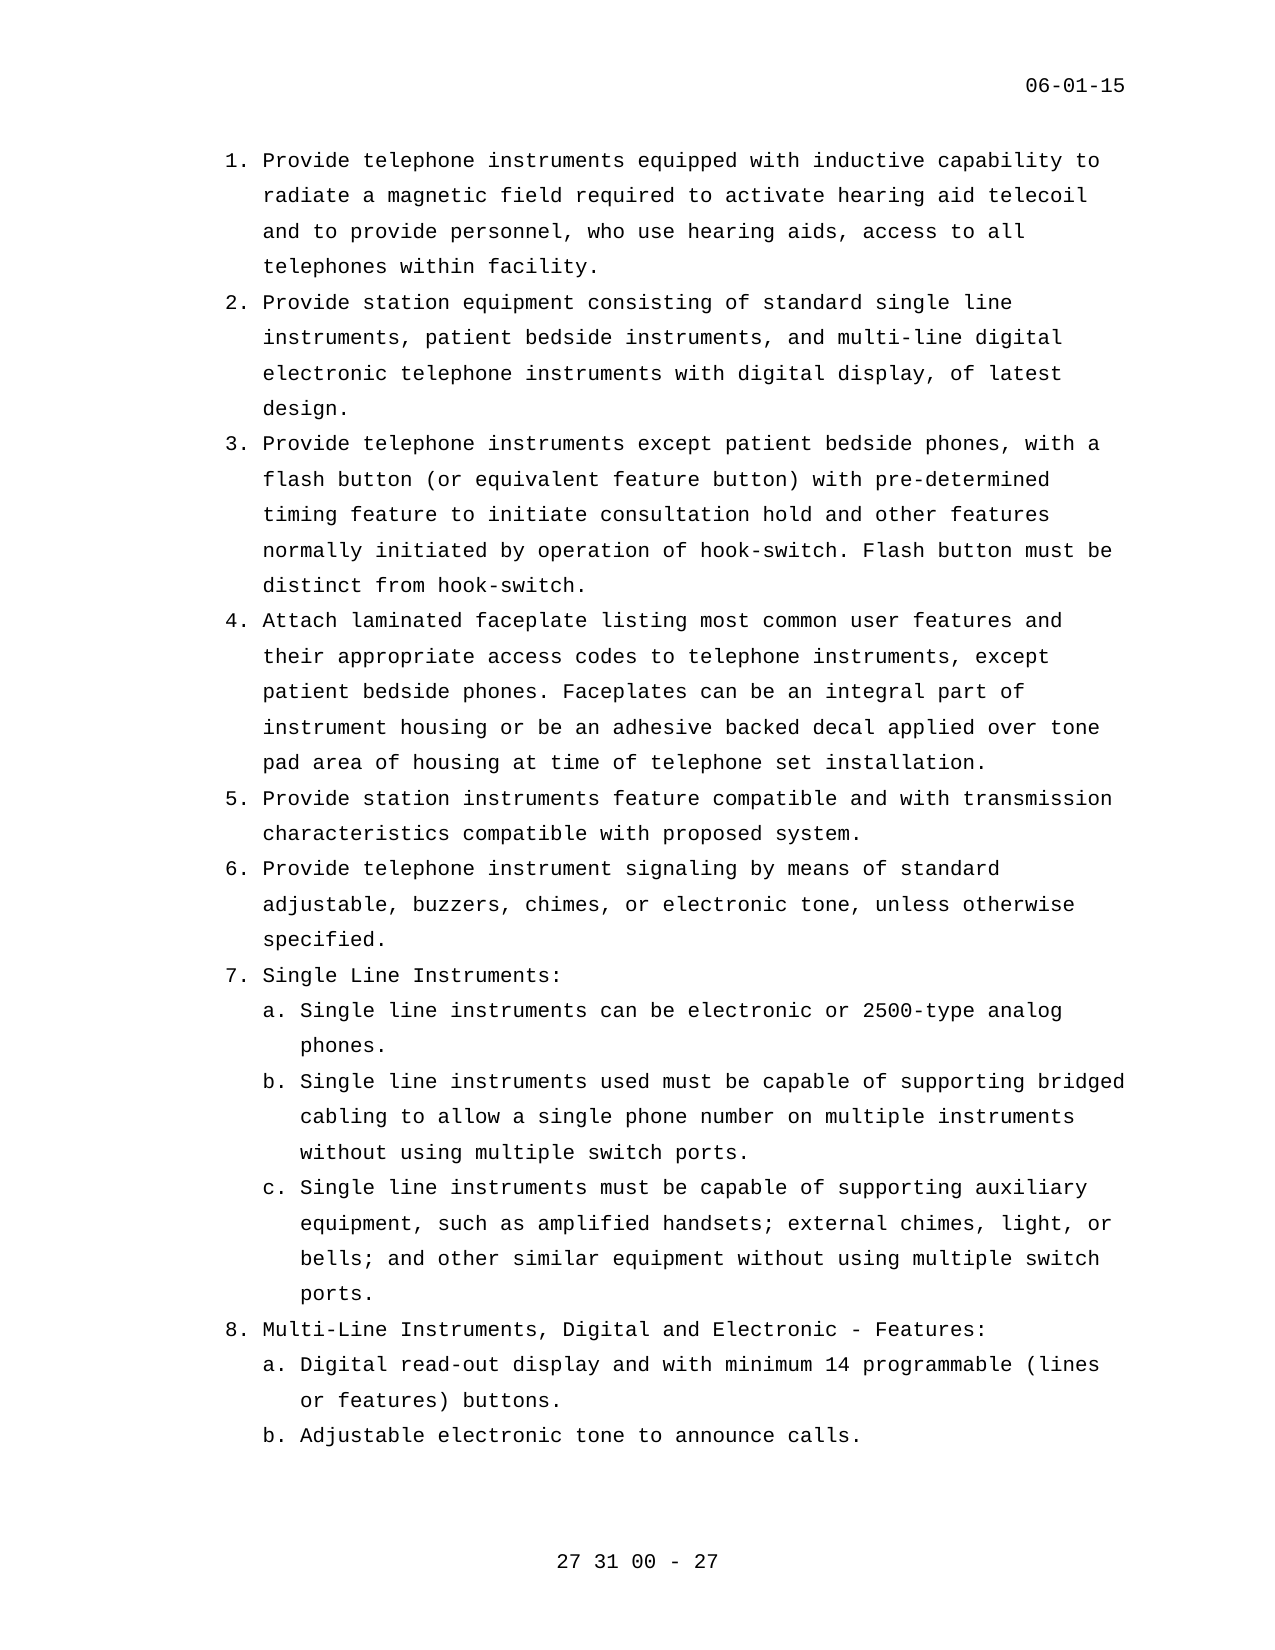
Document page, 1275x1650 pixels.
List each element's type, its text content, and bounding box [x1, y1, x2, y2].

text Provide station equipment consisting of standard single line instruments, patient bedside instruments, and multi-line digital electronic telephone instruments with digital display, of latest design. [225, 292, 1125, 422]
text Provide station instruments feature compatible and with transmission characteristics compatible with proposed system. [225, 787, 1125, 847]
text Single line instruments used must be capable of supporting bridged cabling to allow a single phone number on multiple instruments without using multiple switch ports. [262, 1071, 1125, 1165]
text Provide telephone instrument signaling by means of standard adjustable, buzzers, chimes, or electronic tone, unless otherwise specified. [225, 858, 1125, 953]
text Single line instruments must be capable of supporting auxiliary equipment, such as amplified handsets; external chimes, light, or bells; and other similar equipment without using multiple switch ports. [262, 1177, 1125, 1307]
text Provide telephone instruments equipped with inductive capability to radiate a magnetic field required to activate hearing aid telecoil and to provide personnel, who use hearing aids, access to all telephones within facility. [225, 150, 1125, 280]
text Single line instruments can be electronic or 2500-type analog phones. [262, 1000, 1125, 1059]
text Attach laminated faceplate listing most common user features and their appropriate access codes to telephone instruments, except patient bedside phones. Faceplates can be an integral part of instrument housing or be an adhesive backed decal applied over tone pad area of housing at time of telephone set installation. [225, 610, 1125, 776]
text Multi-Line Instruments, Digital and Electronic - Features: [225, 1319, 1125, 1342]
text Adjustable electronic tone to announce calls. [262, 1425, 1125, 1449]
text Provide telephone instruments except patient bedside phones, with a flash button (or equivalent feature button) with pre-determined timing feature to initiate consultation hold and other features normally initiated by operation of hook-switch. Flash button must be distinct from hook-switch. [225, 433, 1125, 599]
text Digital read-out display and with minimum 14 programmable (lines or features) buttons. [262, 1354, 1125, 1413]
text Single Line Instruments: [225, 964, 1125, 988]
